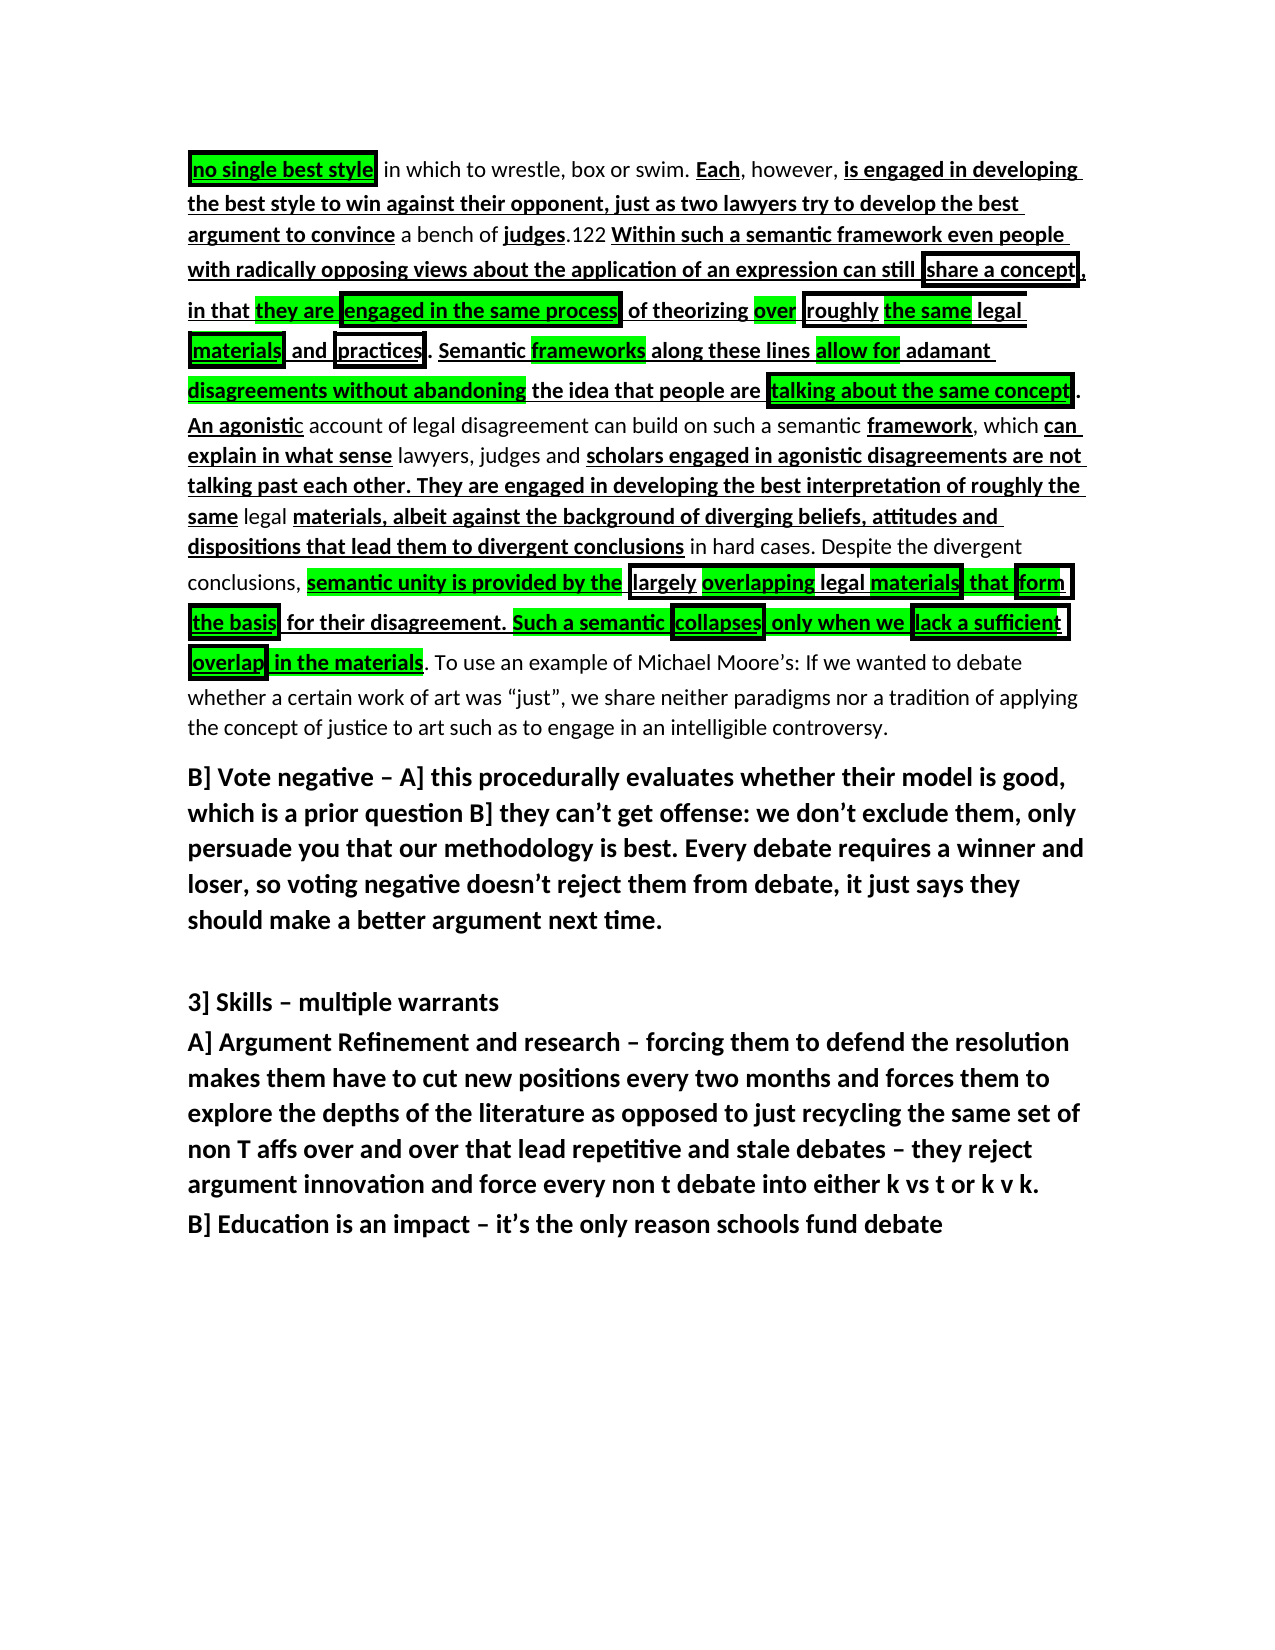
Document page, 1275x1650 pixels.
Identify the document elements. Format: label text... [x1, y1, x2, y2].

subtitle A] Argument Refinement and research – forcing them to defend the resolution makes them have to cut new positions every two months and forces them to explore the depths of the literature as opposed to just recycling the same set of non T affs over and over that lead repetitive and stale debates – they reject argument innovation and force every non t debate into either k vs t or k v k. [187, 1025, 1087, 1201]
subtitle B] Education is an impact – it’s the only reason schools fund debate [187, 1207, 1087, 1240]
subtitle 3] Skills – multiple warrants [187, 985, 1087, 1018]
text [187, 150, 1087, 741]
subtitle B] Vote negative – A] this procedurally evaluates whether their model is good, which is a prior question B] they can’t get offense: we don’t exclude them, only persuade you that our methodology is best. Every debate requires a winner and loser, so voting negative doesn’t reject them from debate, it just says they should make a better argument next time. [187, 760, 1087, 936]
